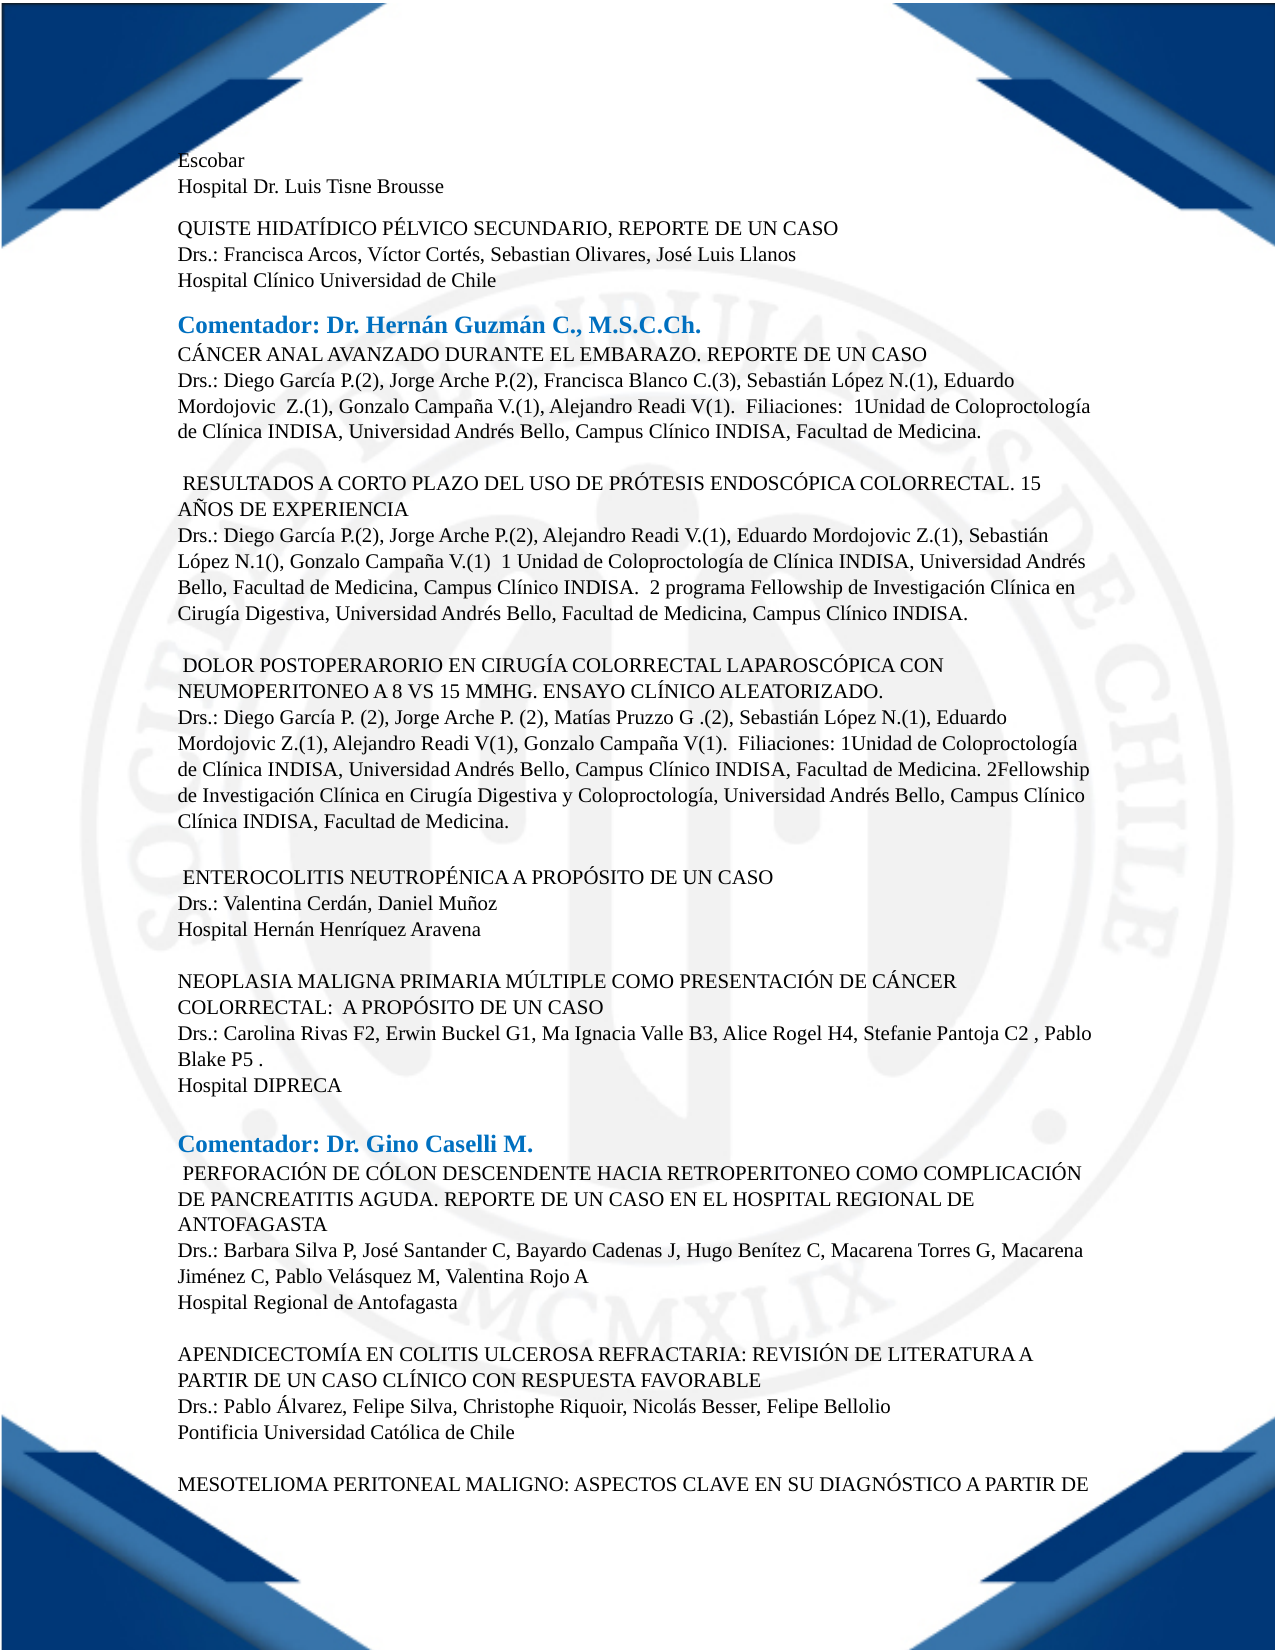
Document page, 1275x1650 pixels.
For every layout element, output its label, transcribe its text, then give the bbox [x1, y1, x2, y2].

text Comentador: Dr. Gino Caselli M. [177, 1129, 1098, 1158]
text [177, 148, 1098, 198]
text CÁNCER ANAL AVANZADO DURANTE EL EMBARAZO. REPORTE DE UN CASO Drs.: Diego García P.(2), Jorge Arche P.(2), Francisca Blanco C.(3), Sebastián López N.(1), Eduardo Mordojovic Z.(1), Gonzalo Campaña V.(1), Alejandro Readi V(1). Filiaciones: 1Unidad de Coloproctología de Clínica INDISA, Universidad Andrés Bello, Campus Clínico INDISA, Facultad de Medicina. RESULTADOS A CORTO PLAZO DEL USO DE PRÓTESIS ENDOSCÓPICA COLORRECTAL. 15 AÑOS DE EXPERIENCIA Drs.: Diego García P.(2), Jorge Arche P.(2), Alejandro Readi V.(1), Eduardo Mordojovic Z.(1), Sebastián López N.1(), Gonzalo Campaña V.(1) 1 Unidad de Coloproctología de Clínica INDISA, Universidad Andrés Bello, Facultad de Medicina, Campus Clínico INDISA. 2 programa Fellowship de Investigación Clínica en Cirugía Digestiva, Universidad Andrés Bello, Facultad de Medicina, Campus Clínico INDISA. DOLOR POSTOPERARORIO EN CIRUGÍA COLORRECTAL LAPAROSCÓPICA CON NEUMOPERITONEO A 8 VS 15 MMHG. ENSAYO CLÍNICO ALEATORIZADO. Drs.: Diego García P. (2), Jorge Arche P. (2), Matías Pruzzo G .(2), Sebastián López N.(1), Eduardo Mordojovic Z.(1), Alejandro Readi V(1), Gonzalo Campaña V(1). Filiaciones: 1Unidad de Coloproctología de Clínica INDISA, Universidad Andrés Bello, Campus Clínico INDISA, Facultad de Medicina. 2Fellowship de Investigación Clínica en Cirugía Digestiva y Coloproctología, Universidad Andrés Bello, Campus Clínico Clínica INDISA, Facultad de Medicina. [177, 342, 1098, 863]
text PERFORACIÓN DE CÓLON DESCENDENTE HACIA RETROPERITONEO COMO COMPLICACIÓN DE PANCREATITIS AGUDA. REPORTE DE UN CASO EN EL HOSPITAL REGIONAL DE ANTOFAGASTA Drs.: Barbara Silva P, José Santander C, Bayardo Cadenas J, Hugo Benítez C, Macarena Torres G, Macarena Jiménez C, Pablo Velásquez M, Valentina Rojo A Hospital Regional de Antofagasta [177, 1161, 1098, 1314]
text Comentador: Dr. Hernán Guzmán C., M.S.C.Ch. [177, 311, 1098, 339]
text QUISTE HIDATÍDICO PÉLVICO SECUNDARIO, REPORTE DE UN CASO Drs.: Francisca Arcos, Víctor Cortés, Sebastian Olivares, José Luis Llanos Hospital Clínico Universidad de Chile [177, 216, 1098, 292]
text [177, 1316, 1098, 1496]
picture [1, 3, 1275, 1650]
text NEOPLASIA MALIGNA PRIMARIA MÚLTIPLE COMO PRESENTACIÓN DE CÁNCER COLORRECTAL: A PROPÓSITO DE UN CASO Drs.: Carolina Rivas F2, Erwin Buckel G1, Ma Ignacia Valle B3, Alice Rogel H4, Stefanie Pantoja C2 , Pablo Blake P5 . Hospital DIPRECA [177, 969, 1098, 1097]
text ENTEROCOLITIS NEUTROPÉNICA A PROPÓSITO DE UN CASO Drs.: Valentina Cerdán, Daniel Muñoz Hospital Hernán Henríquez Aravena [177, 865, 1098, 941]
